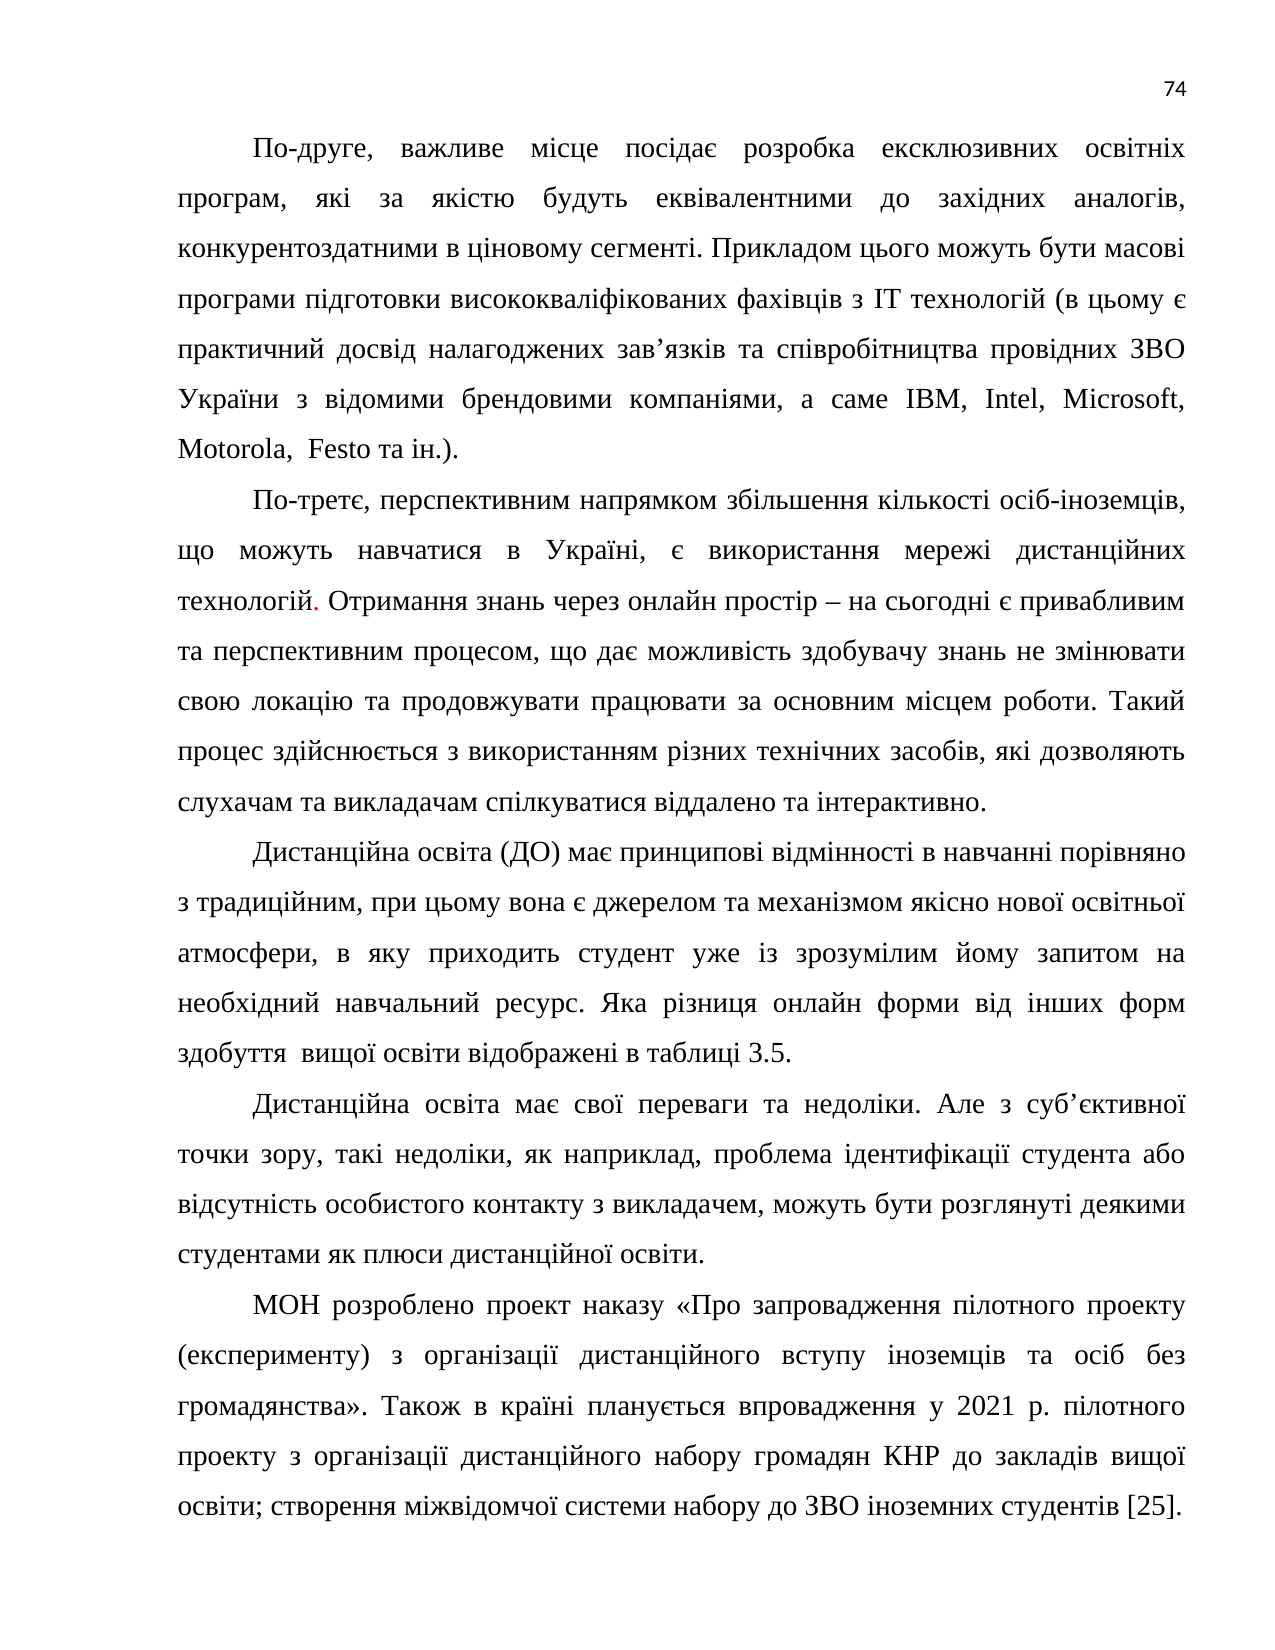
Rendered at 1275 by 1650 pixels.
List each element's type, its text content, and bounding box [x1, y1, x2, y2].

text По-друге, важливе місце посідає розробка ексклюзивних освітніх програм, які за якістю будуть еквівалентними до західних аналогів, конкурентоздатними в ціновому сегменті. Прикладом цього можуть бути масові програми підготовки висококваліфікованих фахівців з IT технологій (в цьому є практичний досвід налагоджених зав’язків та співробітництва провідних ЗВО України з відомими брендовими компаніями, а саме IBM, Intel, Microsoft, Motorola, Festo та ін.). [177, 130, 1186, 465]
text МОН розроблено проект наказу «Про запровадження пілотного проекту (експерименту) з організації дистанційного вступу іноземців та осіб без громадянства». Також в країні планується впровадження у 2021 р. пілотного проекту з організації дистанційного набору громадян КНР до закладів вищої освіти; створення міжвідомчої системи набору до ЗВО іноземних студентів [25]. [177, 1287, 1186, 1522]
text По-третє, перспективним напрямком збільшення кількості осіб-іноземців, що можуть навчатися в Україні, є використання мережі дистанційних технологій. Отримання знань через онлайн простір – на сьогодні є привабливим та перспективним процесом, що дає можливість здобувачу знань не змінювати свою локацію та продовжувати працювати за основним місцем роботи. Такий процес здійснюється з використанням різних технічних засобів, які дозволяють слухачам та викладачам спілкуватися віддалено та інтерактивно. [177, 482, 1186, 817]
text Дистанційна освіта (ДО) має принципові відмінності в навчанні порівняно з традиційним, при цьому вона є джерелом та механізмом якісно нової освітньої атмосфери, в яку приходить студент уже із зрозумілим йому запитом на необхідний навчальний ресурс. Яка різниця онлайн форми від інших форм здобуття вищої освіти відображені в таблиці 3.5. [177, 834, 1186, 1069]
text Дистанційна освіта має свої переваги та недоліки. Але з суб’єктивної точки зору, такі недоліки, як наприклад, проблема ідентифікації студента або відсутність особистого контакту з викладачем, можуть бути розглянуті деякими студентами як плюси дистанційної освіти. [177, 1086, 1186, 1270]
